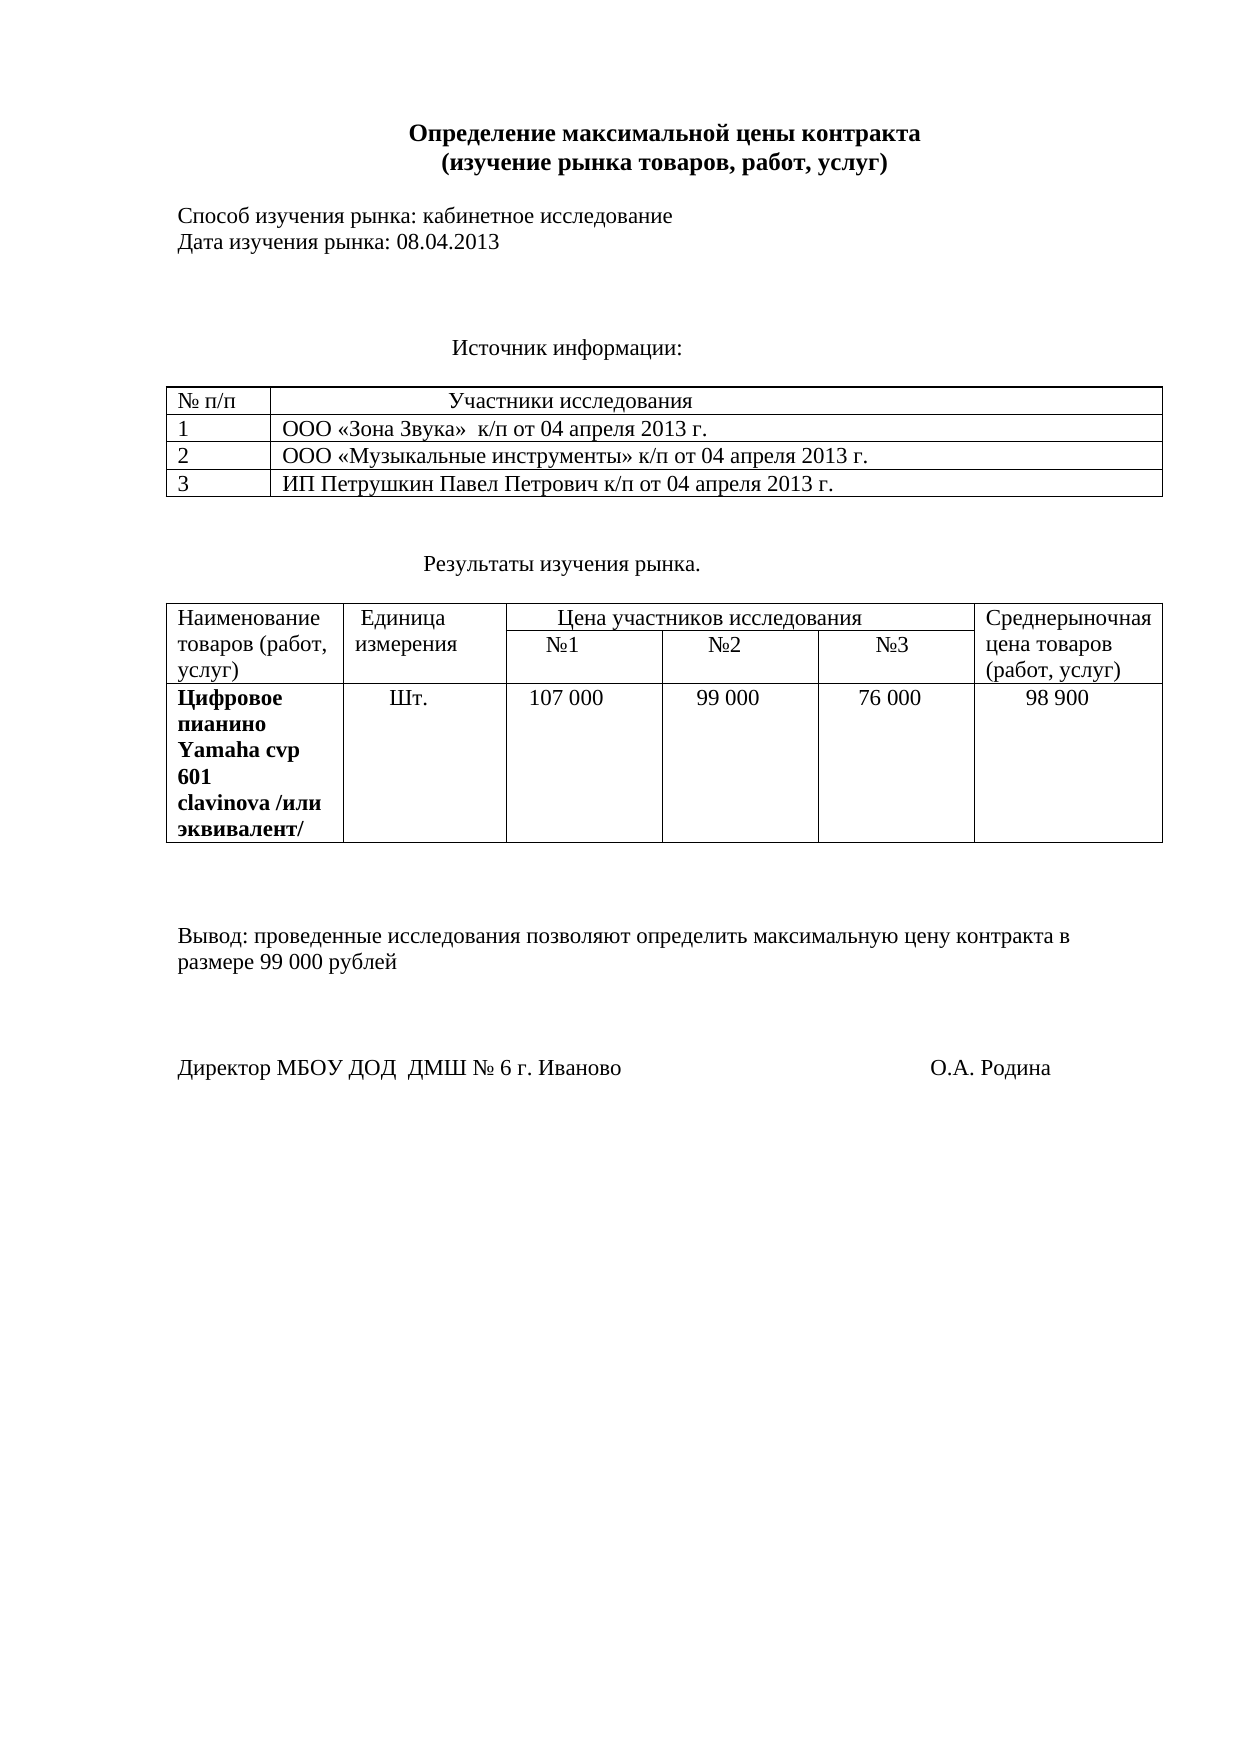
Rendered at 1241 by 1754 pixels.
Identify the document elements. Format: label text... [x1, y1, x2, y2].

table_cell 2 [167, 442, 270, 469]
table_cell №3 [819, 631, 974, 683]
text Источник информации: [177, 334, 1152, 360]
table_cell ИП Петрушкин Павел Петрович к/п от 04 апреля 2013 г. [271, 470, 1162, 496]
table_header № п/п [167, 388, 270, 414]
table_cell 99 000 [663, 684, 818, 842]
table_cell ООО «Зона Звука» к/п от 04 апреля 2013 г. [271, 415, 1162, 441]
text Определение максимальной цены контракта [177, 118, 1152, 147]
table_cell Цифровое пианино Yamaha cvp 601 clavinova /или эквивалент/ [167, 684, 343, 842]
table_header Единица измерения [344, 604, 506, 683]
table_cell 1 [167, 415, 270, 441]
table_cell 76 000 [819, 684, 974, 842]
table_cell Шт. [344, 684, 506, 842]
text Способ изучения рынка: кабинетное исследование [177, 202, 1152, 228]
table_cell №1 [507, 631, 662, 683]
table_header Наименование товаров (работ, услуг) [167, 604, 343, 683]
table_cell ООО «Музыкальные инструменты» к/п от 04 апреля 2013 г. [271, 442, 1162, 469]
table_header Цена участников исследования [507, 604, 974, 630]
table_cell 3 [167, 470, 270, 496]
table_cell №2 [663, 631, 818, 683]
table_cell 107 000 [507, 684, 662, 842]
text Дата изучения рынка: 08.04.2013 [177, 228, 1152, 255]
table_header Участники исследования [271, 388, 1162, 414]
table_header Среднерыночная цена товаров (работ, услуг) [975, 604, 1162, 683]
text Вывод: проведенные исследования позволяют определить максимальную цену контракта в размере 99 000 рублей [177, 922, 1152, 974]
table_cell 98 900 [975, 684, 1162, 842]
text Результаты изучения рынка. [177, 550, 1152, 576]
text Директор МБОУ ДОД ДМШ № 6 г. Иваново О.А. Родина [177, 1054, 1152, 1080]
text (изучение рынка товаров, работ, услуг) [177, 147, 1152, 176]
